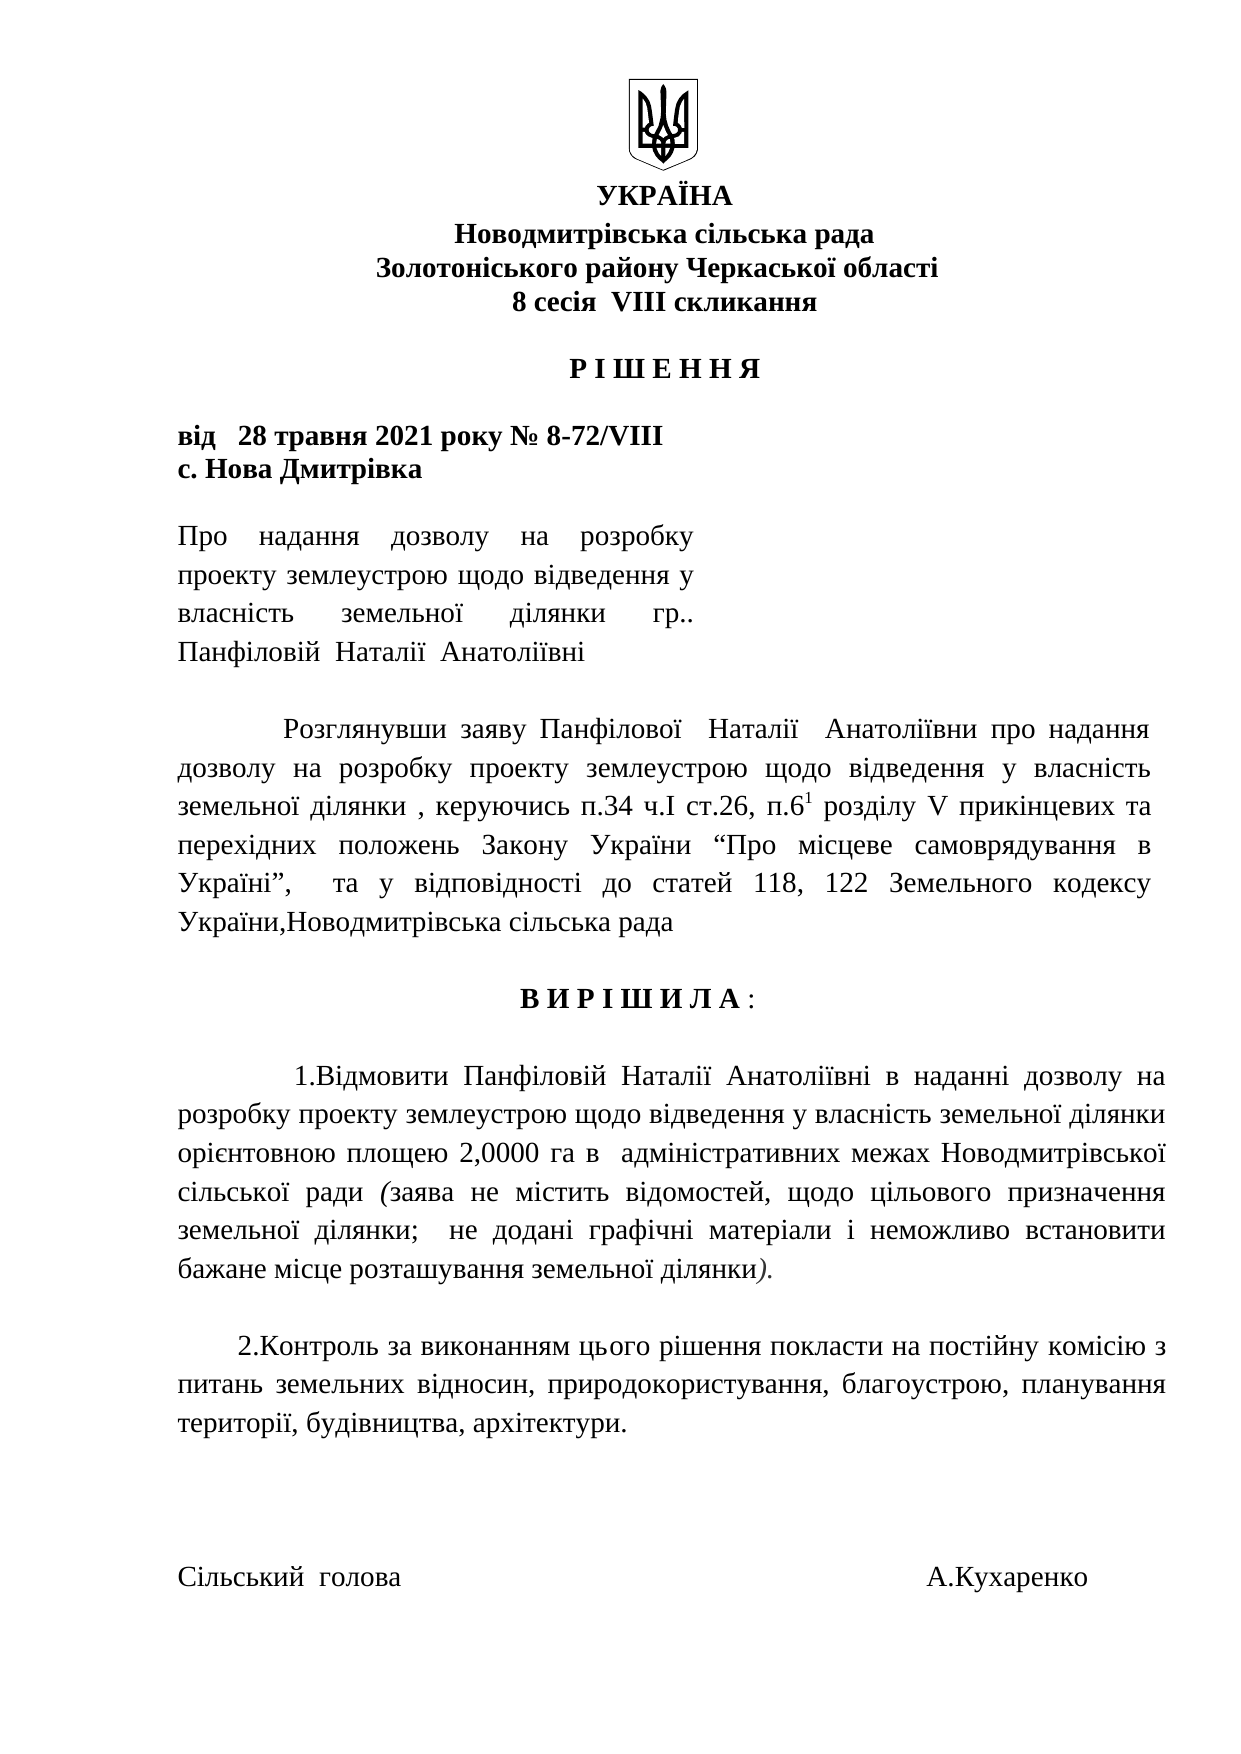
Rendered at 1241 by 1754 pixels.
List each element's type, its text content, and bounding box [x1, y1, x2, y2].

text Про надання дозволу на розробку проекту землеустрою щодо відведення у власність земельної ділянки гр.. Панфіловій Наталії Анатоліївні [177, 518, 694, 668]
text Новодмитрівська сільська рада [177, 217, 1152, 250]
text 1.Відмовити Панфіловій Наталії Анатоліївні в наданні дозволу на розробку проекту землеустрою щодо відведення у власність земельної ділянки орієнтовною площею 2,0000 га в адміністративних межах Новодмитрівської сільської ради (заява не містить відомостей, щодо цільового призначення земельної ділянки; не додані графічні матеріали і неможливо встановити бажане місце розташування земельної ділянки). [177, 1058, 1167, 1284]
text с. Нова Дмитрівка [177, 451, 1152, 485]
text 8 сесія VIІІ скликання [177, 284, 1152, 317]
text Р І Ш Е Н Н Я [177, 351, 1152, 384]
text Сільський голова А.Кухаренко [177, 1559, 1152, 1593]
text 2.Контроль за виконанням цього рішення покласти на постійну комісію з питань земельних відносин, природокористування, благоустрою, планування території, будівництва, архітектури. [177, 1328, 1167, 1438]
text В И Р І Ш И Л А : [177, 981, 1152, 1014]
text Золотоніського району Черкаської області [177, 250, 1137, 284]
text від 28 травня 2021 року № 8-72/VІІІ [177, 418, 1152, 451]
text Розглянувши заяву Панфілової Наталії Анатоліївни про надання дозволу на розробку проекту землеустрою щодо відведення у власність земельної ділянки , керуючись п.34 ч.І ст.26, п.61 розділу V прикінцевих та перехідних положень Закону України “Про місцеве самоврядування в Україні”, та у відповідності до статей 118, 122 Земельного кодексу України,Новодмитрівська сільська рада [177, 711, 1152, 937]
text УКРАЇНА [177, 178, 1152, 212]
